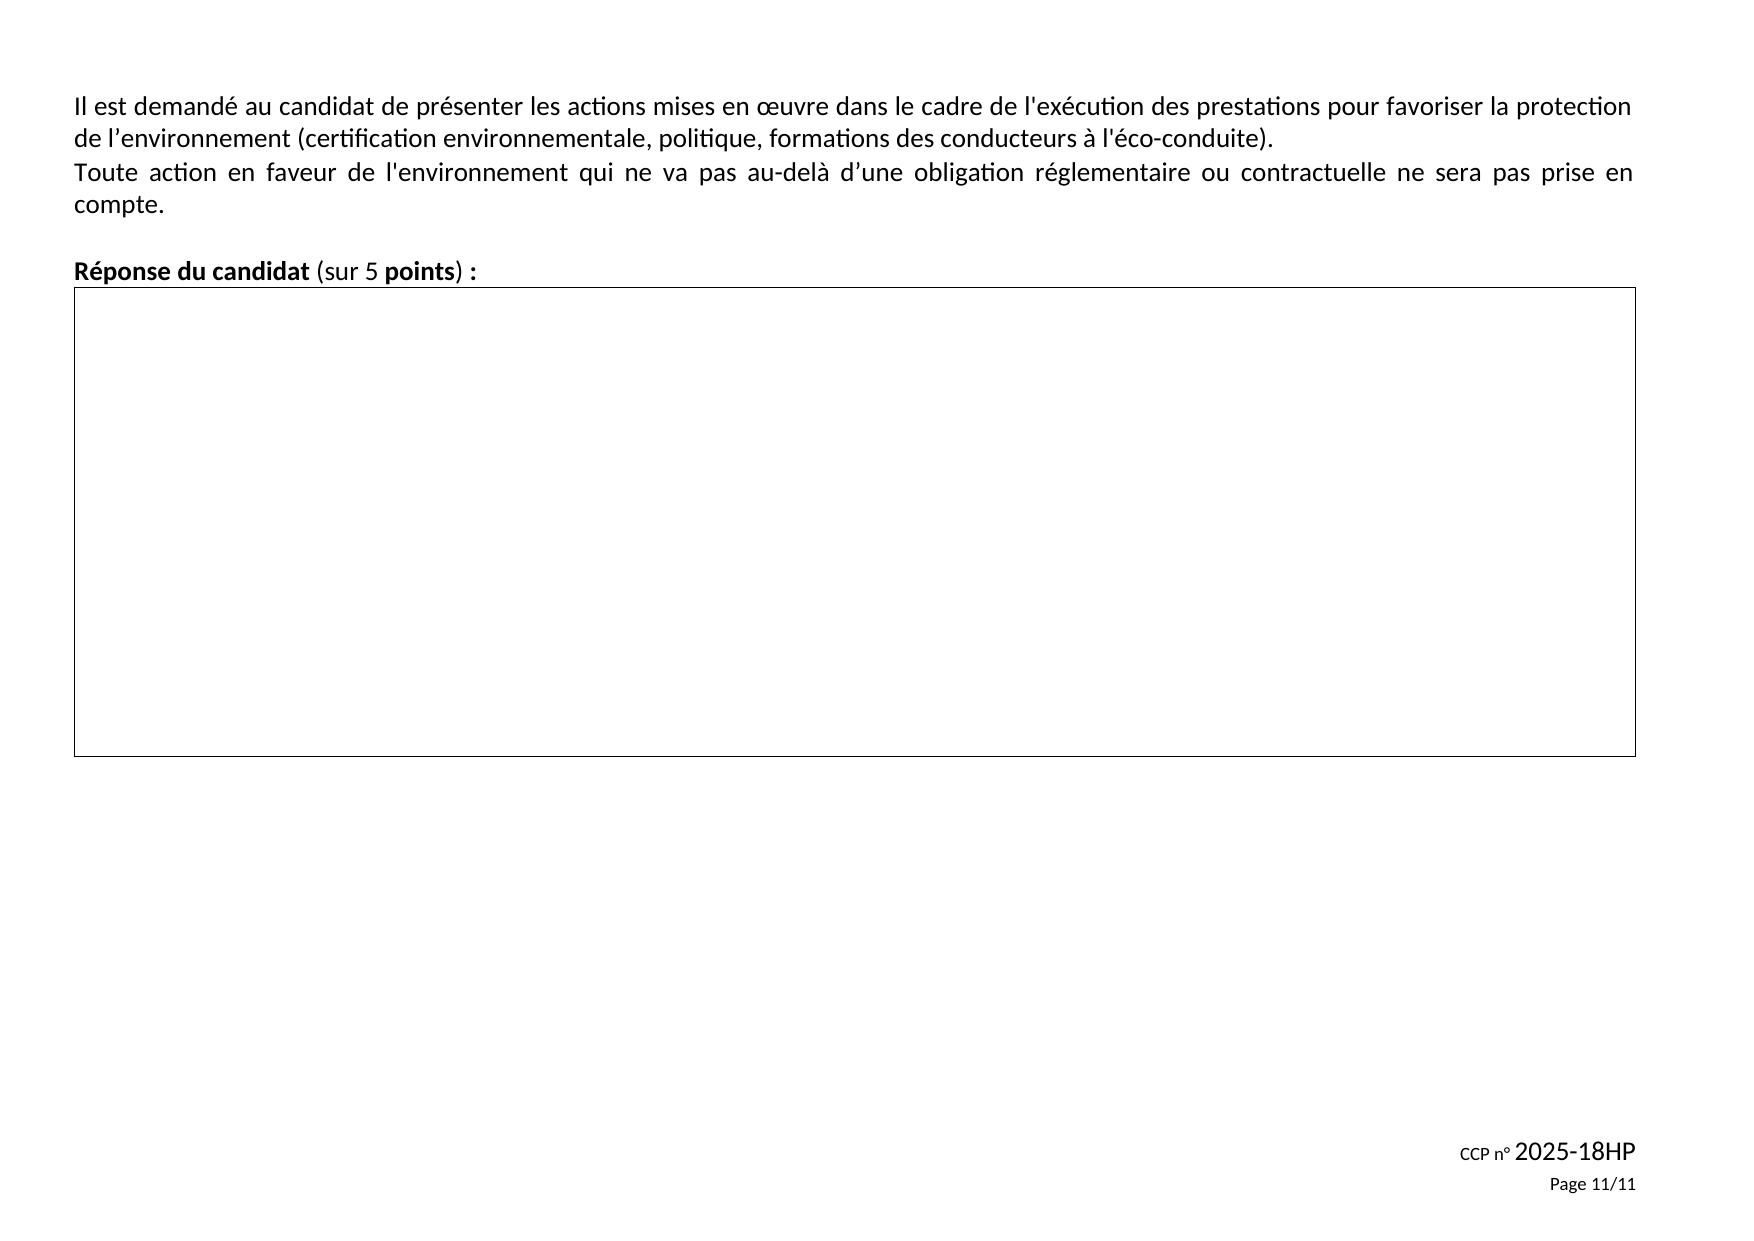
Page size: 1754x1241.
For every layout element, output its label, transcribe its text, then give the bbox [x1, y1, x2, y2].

text Réponse du candidat (sur 5 points) : [74, 254, 1636, 287]
table_header [75, 288, 1635, 756]
text Toute action en faveur de l'environnement qui ne va pas au-delà d’une obligation réglementaire ou contractuelle ne sera pas prise en compte. [74, 155, 1636, 221]
text Il est demandé au candidat de présenter les actions mises en œuvre dans le cadre de l'exécution des prestations pour favoriser la protection de l’environnement (certification environnementale, politique, formations des conducteurs à l'éco-conduite). [74, 89, 1636, 155]
